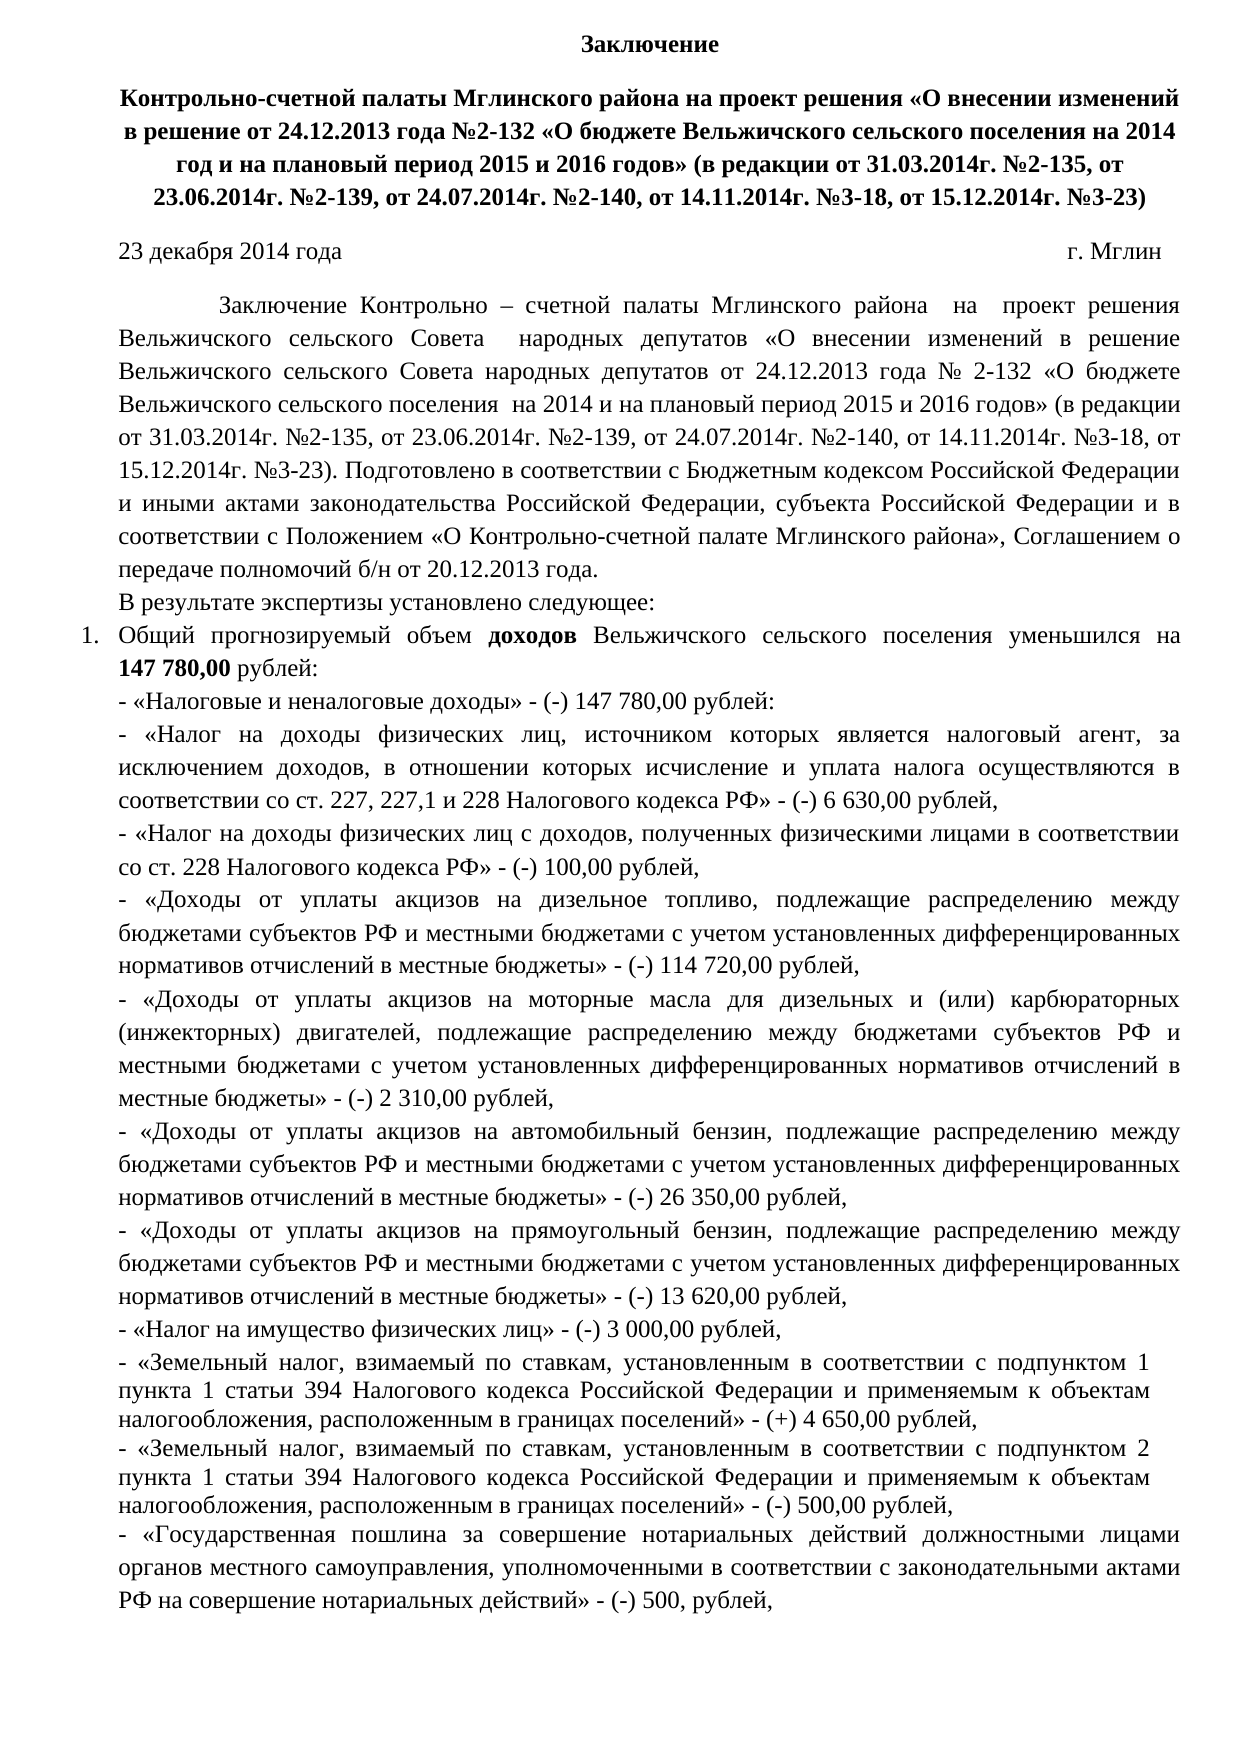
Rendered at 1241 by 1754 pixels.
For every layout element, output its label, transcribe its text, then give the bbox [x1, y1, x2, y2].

list - «Налог на доходы физических лиц, источником которых является налоговый агент, за исключением доходов, в отношении которых исчисление и уплата налога осуществляются в соответствии со ст. 227, 227,1 и 228 Налогового кодекса РФ» - (-) 6 630,00 рублей, [118, 719, 1181, 814]
list - «Налог на доходы физических лиц с доходов, полученных физическими лицами в соответствии со ст. 228 Налогового кодекса РФ» - (-) 100,00 рублей, [118, 818, 1181, 880]
list - «Доходы от уплаты акцизов на прямоугольный бензин, подлежащие распределению между бюджетами субъектов РФ и местными бюджетами с учетом установленных дифференцированных нормативов отчислений в местные бюджеты» - (-) 13 620,00 рублей, [118, 1215, 1181, 1309]
list - «Доходы от уплаты акцизов на автомобильный бензин, подлежащие распределению между бюджетами субъектов РФ и местными бюджетами с учетом установленных дифференцированных нормативов отчислений в местные бюджеты» - (-) 26 350,00 рублей, [118, 1116, 1181, 1211]
text Заключение Контрольно – счетной палаты Мглинского района на проект решения Вельжичского сельского Совета народных депутатов «О внесении изменений в решение Вельжичского сельского Совета народных депутатов от 24.12.2013 года № 2-132 «О бюджете Вельжичского сельского поселения на 2014 и на плановый период 2015 и 2016 годов» (в редакции от 31.03.2014г. №2-135, от 23.06.2014г. №2-139, от 24.07.2014г. №2-140, от 14.11.2014г. №3-18, от 15.12.2014г. №3-23). Подготовлено в соответствии с Бюджетным кодексом Российской Федерации и иными актами законодательства Российской Федерации, субъекта Российской Федерации и в соответствии с Положением «О Контрольно-счетной палате Мглинского района», Соглашением о передаче полномочий б/н от 20.12.2013 года. [118, 290, 1181, 583]
list - «Государственная пошлина за совершение нотариальных действий должностными лицами органов местного самоуправления, уполномоченными в соответствии с законодательными актами РФ на совершение нотариальных действий» - (-) 500, рублей, [118, 1519, 1181, 1614]
list - «Налог на имущество физических лиц» - (-) 3 000,00 рублей, [118, 1314, 1181, 1343]
text - «Земельный налог, взимаемый по ставкам, установленным в соответствии с подпунктом 2 пункта 1 статьи 394 Налогового кодекса Российской Федерации и применяемым к объектам налогообложения, расположенным в границах поселений» - (-) 500,00 рублей, [118, 1433, 1152, 1519]
list - «Доходы от уплаты акцизов на моторные масла для дизельных и (или) карбюраторных (инжекторных) двигателей, подлежащие распределению между бюджетами субъектов РФ и местными бюджетами с учетом установленных дифференцированных нормативов отчислений в местные бюджеты» - (-) 2 310,00 рублей, [118, 984, 1181, 1111]
text В результате экспертизы установлено следующее: [118, 587, 1181, 616]
text Контрольно-счетной палаты Мглинского района на проект решения «О внесении изменений в решение от 24.12.2013 года №2-132 «О бюджете Вельжичского сельского поселения на 2014 год и на плановый период 2015 и 2016 годов» (в редакции от 31.03.2014г. №2-135, от 23.06.2014г. №2-139, от 24.07.2014г. №2-140, от 14.11.2014г. №3-18, от 15.12.2014г. №3-23) [118, 83, 1181, 211]
list - «Доходы от уплаты акцизов на дизельное топливо, подлежащие распределению между бюджетами субъектов РФ и местными бюджетами с учетом установленных дифференцированных нормативов отчислений в местные бюджеты» - (-) 114 720,00 рублей, [118, 884, 1181, 979]
text Заключение [118, 29, 1181, 58]
list - «Налоговые и неналоговые доходы» - (-) 147 780,00 рублей: [118, 686, 1181, 715]
text - «Земельный налог, взимаемый по ставкам, установленным в соответствии с подпунктом 1 пункта 1 статьи 394 Налогового кодекса Российской Федерации и применяемым к объектам налогообложения, расположенным в границах поселений» - (+) 4 650,00 рублей, [118, 1347, 1152, 1433]
text 23 декабря 2014 года г. Мглин [118, 236, 1181, 265]
list Общий прогнозируемый объем доходов Вельжичского сельского поселения уменьшился на 147 780,00 рублей: [81, 620, 1181, 682]
